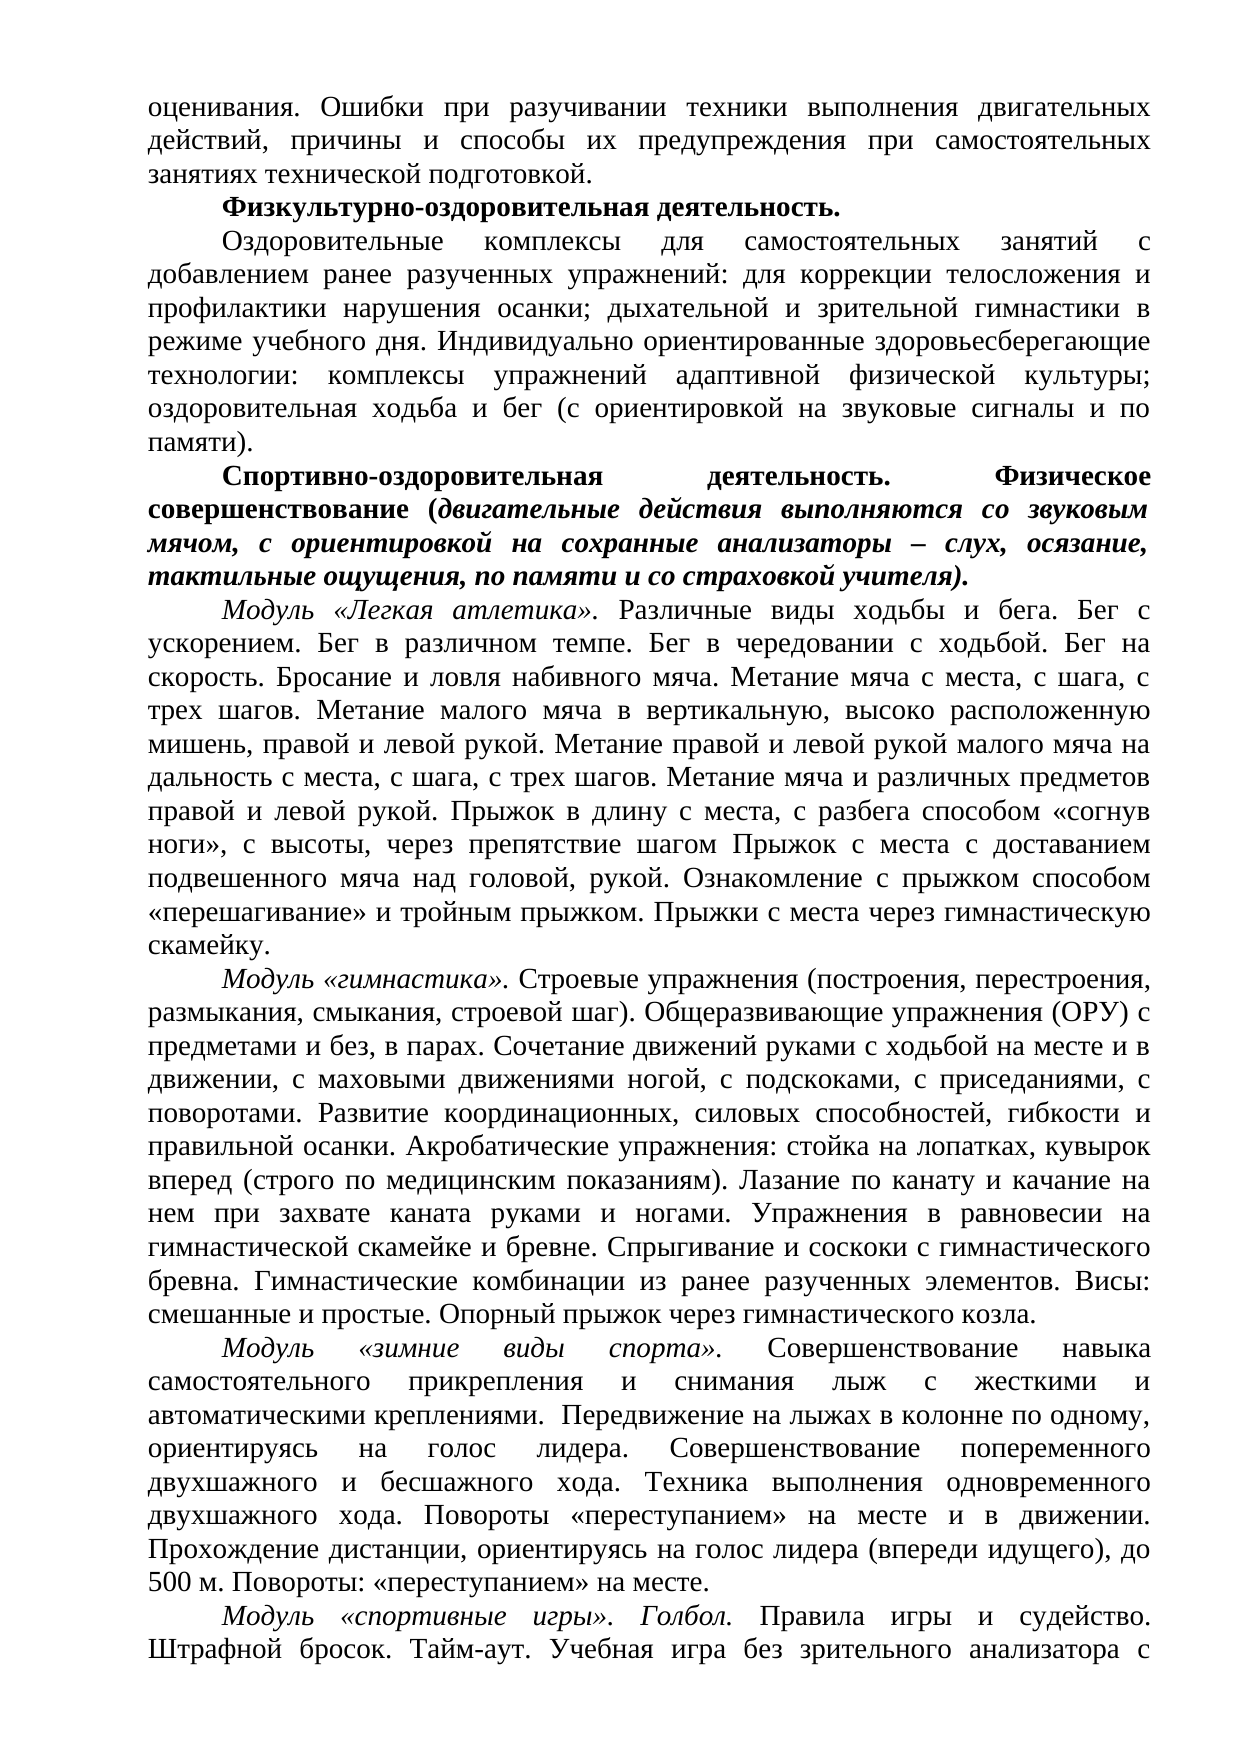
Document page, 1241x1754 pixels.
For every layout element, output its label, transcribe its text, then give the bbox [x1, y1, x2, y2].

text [148, 1598, 1152, 1665]
text Модуль «гимнастика». Строевые упражнения (построения, перестроения, размыкания, смыкания, строевой шаг). Общеразвивающие упражнения (ОРУ) с предметами и без, в парах. Сочетание движений руками с ходьбой на месте и в движении, с маховыми движениями ногой, с подскоками, с приседаниями, с поворотами. Развитие координационных, силовых способностей, гибкости и правильной осанки. Акробатические упражнения: стойка на лопатках, кувырок вперед (строго по медицинским показаниям). Лазание по канату и качание на нем при захвате каната руками и ногами. Упражнения в равновесии на гимнастической скамейке и бревне. Спрыгивание и соскоки с гимнастического бревна. Гимнастические комбинации из ранее разученных элементов. Висы: смешанные и простые. Опорный прыжок через гимнастического козла. [148, 961, 1152, 1330]
text Модуль «Легкая атлетика». Различные виды ходьбы и бега. Бег с ускорением. Бег в различном темпе. Бег в чередовании с ходьбой. Бег на скорость. Бросание и ловля набивного мяча. Метание мяча с места, с шага, с трех шагов. Метание малого мяча в вертикальную, высоко расположенную мишень, правой и левой рукой. Метание правой и левой рукой малого мяча на дальность с места, с шага, с трех шагов. Метание мяча и различных предметов правой и левой рукой. Прыжок в длину с места, с разбега способом «согнув ноги», с высоты, через препятствие шагом Прыжок с места с доставанием подвешенного мяча над головой, рукой. Ознакомление с прыжком способом «перешагивание» и тройным прыжком. Прыжки с места через гимнастическую скамейку. [148, 592, 1152, 961]
text Модуль «зимние виды спорта». Совершенствование навыка самостоятельного прикрепления и снимания лыж с жесткими и автоматическими креплениями. Передвижение на лыжах в колонне по одному, ориентируясь на голос лидера. Совершенствование попеременного двухшажного и бесшажного хода. Техника выполнения одновременного двухшажного хода. Повороты «переступанием» на месте и в движении. Прохождение дистанции, ориентируясь на голос лидера (впереди идущего), до 500 м. Повороты: «переступанием» на месте. [148, 1330, 1152, 1598]
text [148, 89, 1152, 189]
text Оздоровительные комплексы для самостоятельных занятий с добавлением ранее разученных упражнений: для коррекции телосложения и профилактики нарушения осанки; дыхательной и зрительной гимнастики в режиме учебного дня. Индивидуально ориентированные здоровьесберегающие технологии: комплексы упражнений адаптивной физической культуры; оздоровительная ходьба и бег (с ориентировкой на звуковые сигналы и по памяти). [148, 223, 1152, 458]
text Спортивно-оздоровительная деятельность. Физическое совершенствование (двигательные действия выполняются со звуковым мячом, с ориентировкой на сохранные анализаторы – слух, осязание, тактильные ощущения, по памяти и со страховкой учителя). [148, 458, 1152, 592]
text Физкультурно-оздоровительная деятельность. [148, 189, 1152, 223]
